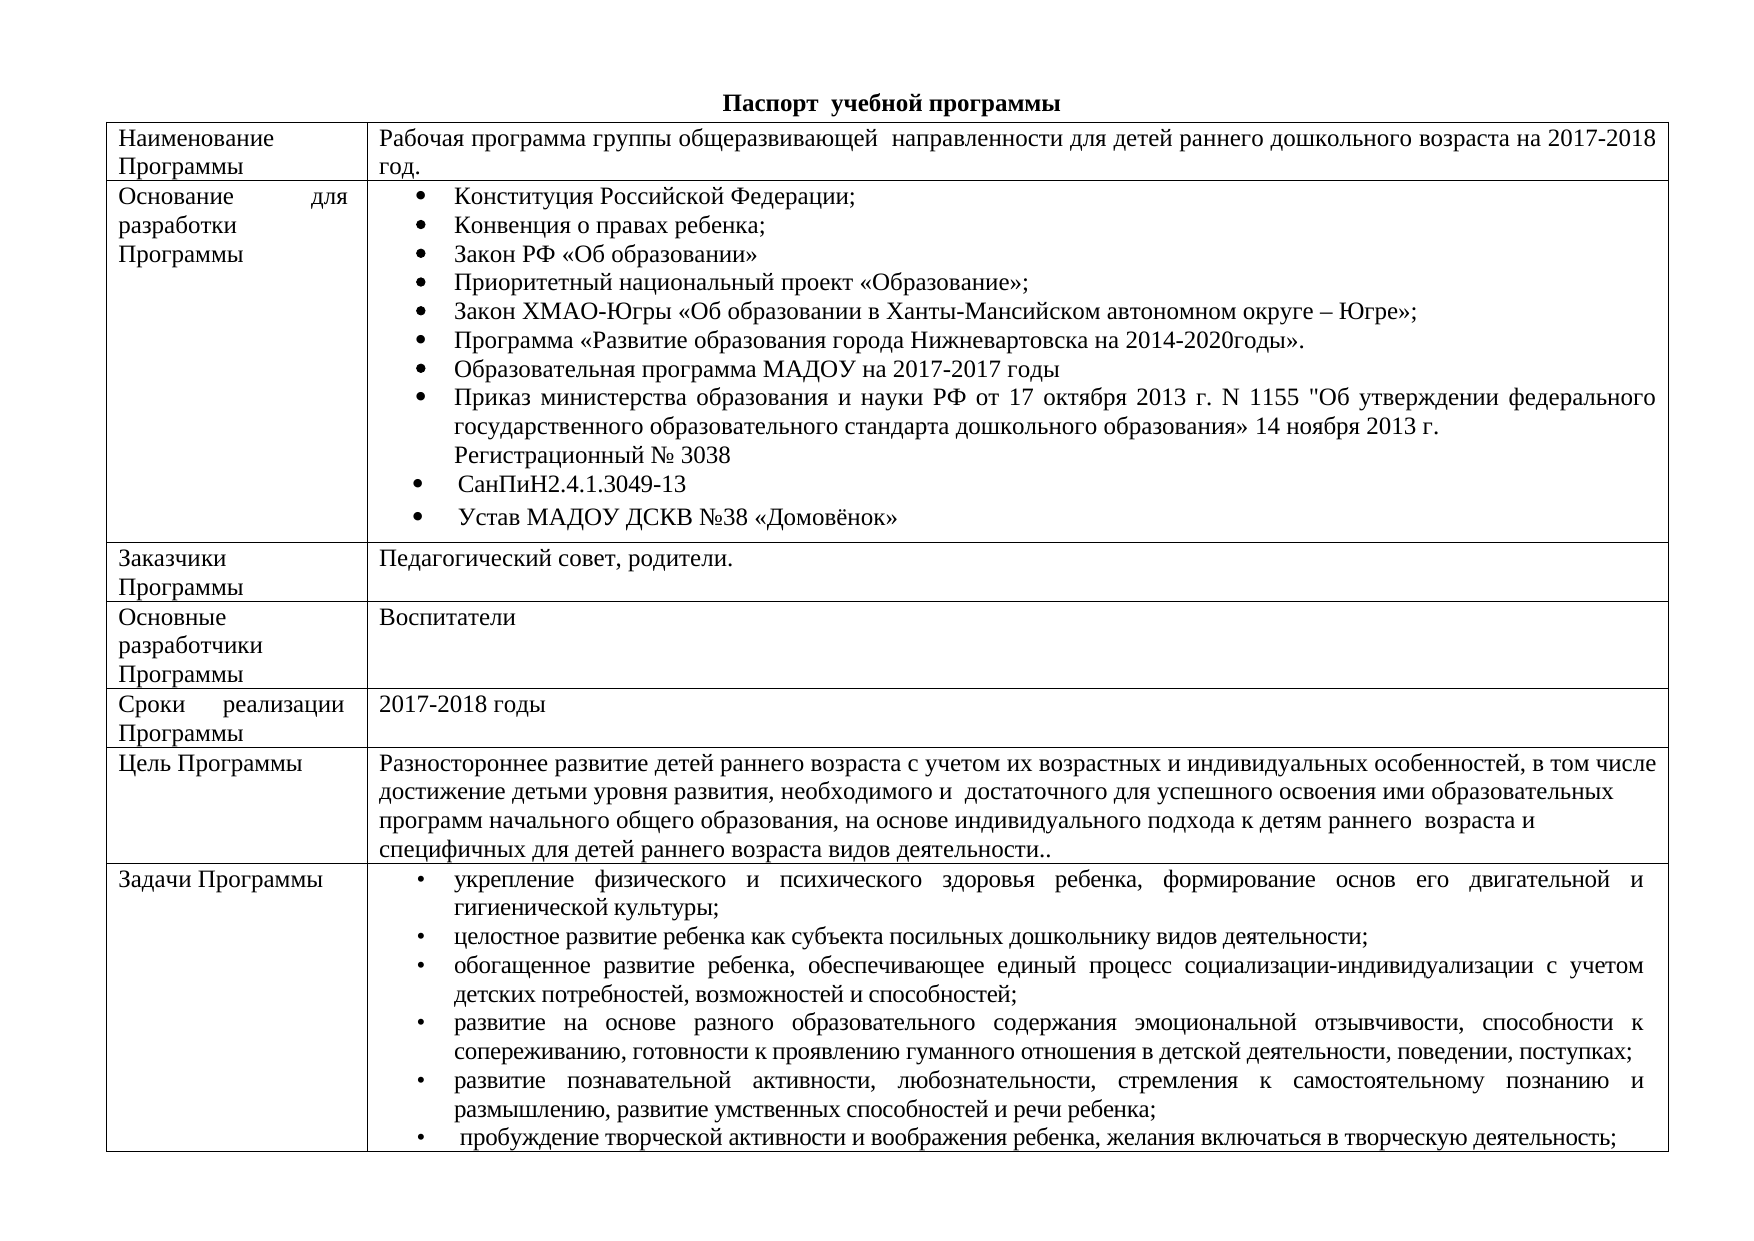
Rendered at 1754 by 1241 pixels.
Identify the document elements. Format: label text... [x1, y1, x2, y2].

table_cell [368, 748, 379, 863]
text Паспорт учебной программы [148, 88, 1636, 117]
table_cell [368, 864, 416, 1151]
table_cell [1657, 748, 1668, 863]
table_cell Сроки реализации Программы [107, 689, 367, 747]
table_cell 2017-2018 годы [368, 689, 1668, 747]
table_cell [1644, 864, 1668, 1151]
table_cell Основные разработчики Программы [107, 602, 367, 688]
table_cell Педагогический совет, родители. [368, 543, 1668, 601]
table_cell Задачи Программы [107, 864, 367, 1151]
table_cell Основание для разработки Программы [107, 181, 367, 542]
table_header Наименование Программы [107, 123, 367, 180]
table_cell Конституция Российской Федерации; Конвенция о правах ребенка; Закон РФ «Об образовании» Приоритетный национальный проект «Образование»; Закон ХМАО-Югры «Об образовании в Ханты-Мансийском автономном округе – Югре»; Программа «Развитие образования города Нижневартовска на 2014-2020годы». Образовательная программа МАДОУ на 2017-2017 годы Приказ министерства образования и науки РФ от 17 октября 2013 г. N 1155 "Об утверждении федерального государственного образовательного стандарта дошкольного образования» 14 ноября 2013 г. Регистрационный № 3038 СанПиН2.4.1.3049-13 Устав МАДОУ ДСКВ №38 «Домовёнок» [368, 181, 1668, 542]
table_cell Заказчики Программы [107, 543, 367, 601]
table_cell Воспитатели [368, 602, 1668, 688]
table_cell Цель Программы [107, 748, 367, 863]
table_header Рабочая программа группы общеразвивающей направленности для детей раннего дошкольного возраста на 2017-2018 год. [368, 123, 1668, 180]
